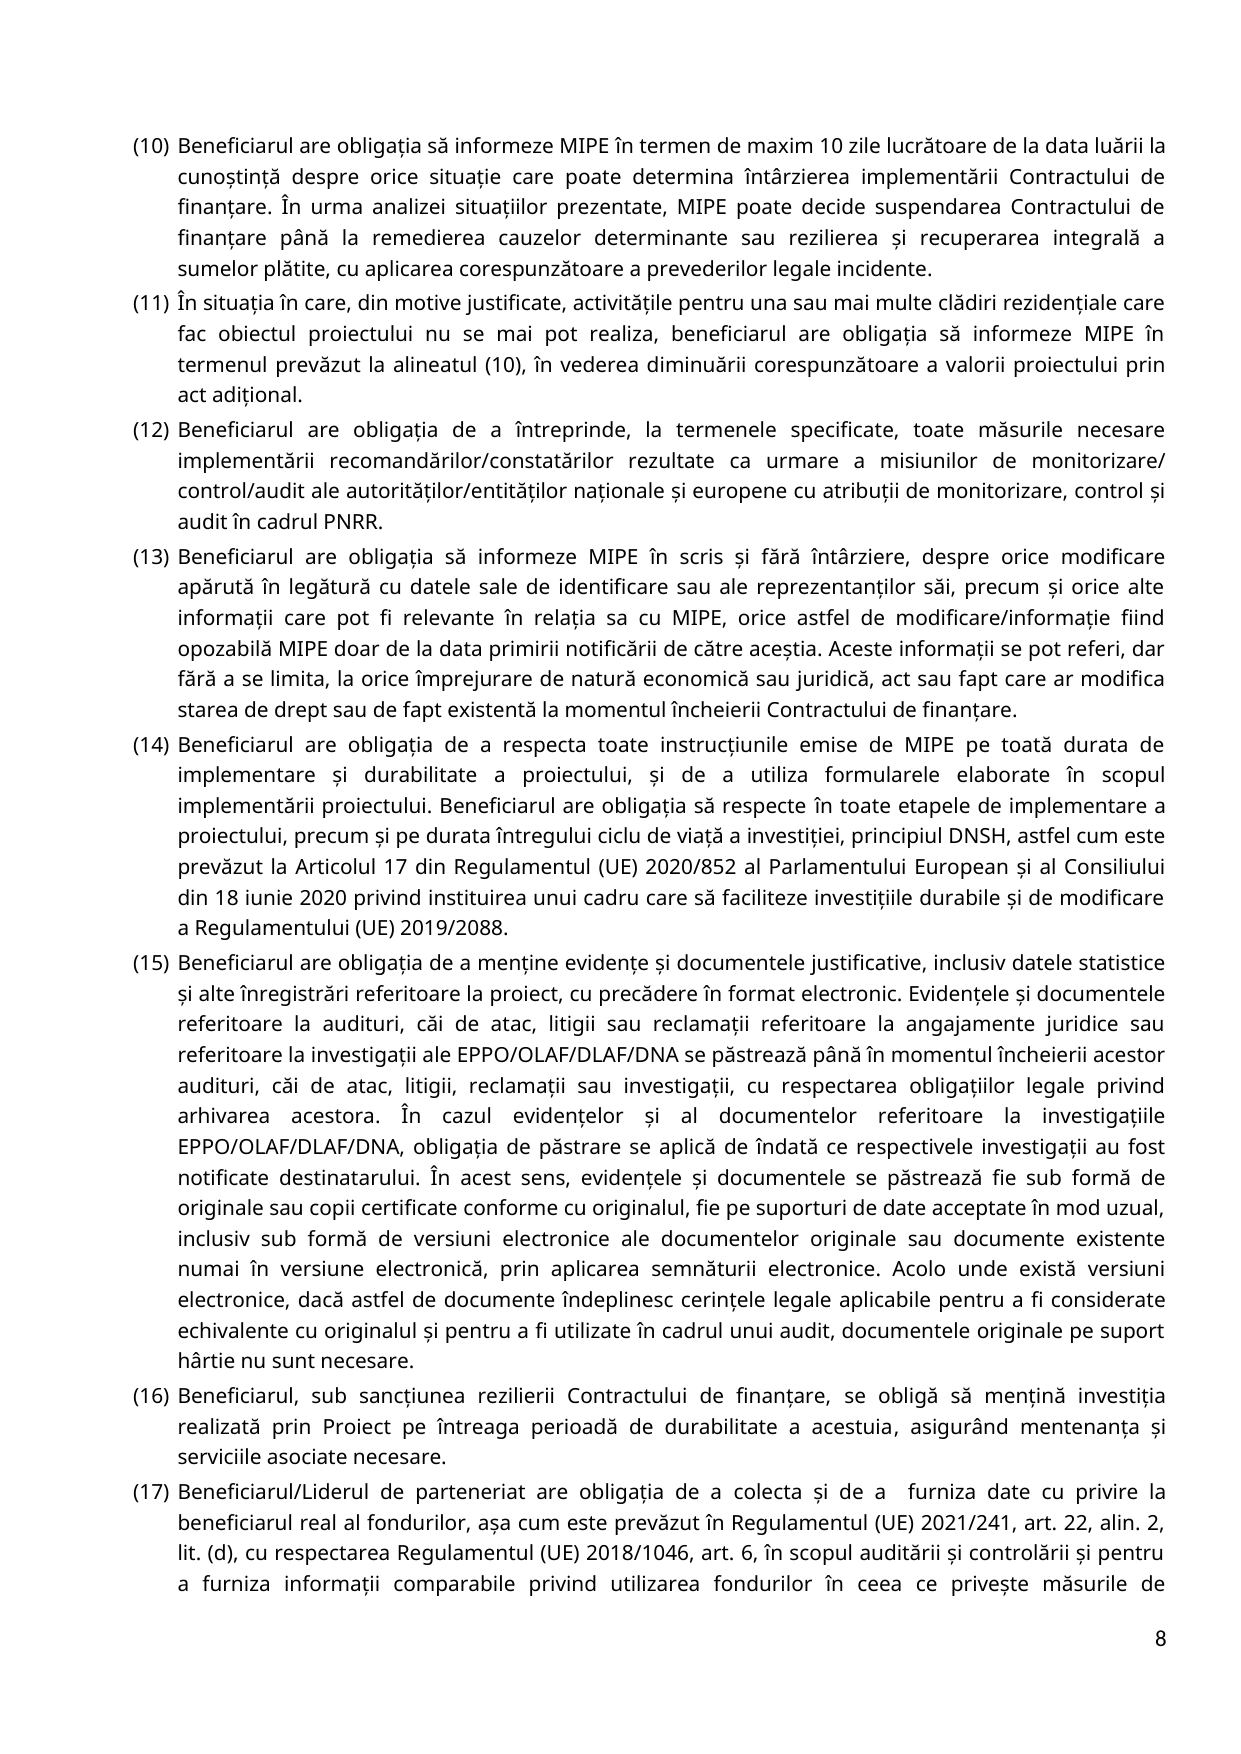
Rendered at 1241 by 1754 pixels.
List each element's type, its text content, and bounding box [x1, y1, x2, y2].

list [133, 1477, 1166, 1598]
list În situația în care, din motive justificate, activitățile pentru una sau mai multe clădiri rezidențiale care fac obiectul proiectului nu se mai pot realiza, beneficiarul are obligația să informeze MIPE în termenul prevăzut la alineatul (10), în vederea diminuării corespunzătoare a valorii proiectului prin act adițional. [133, 288, 1166, 409]
list Beneficiarul are obligația să informeze MIPE în scris și fără întârziere, despre orice modificare apărută în legătură cu datele sale de identificare sau ale reprezentanților săi, precum și orice alte informații care pot fi relevante în relația sa cu MIPE, orice astfel de modificare/informație fiind opozabilă MIPE doar de la data primirii notificării de către aceștia. Aceste informații se pot referi, dar fără a se limita, la orice împrejurare de natură economică sau juridică, act sau fapt care ar modifica starea de drept sau de fapt existentă la momentul încheierii Contractului de finanțare. [133, 542, 1166, 723]
list Beneficiarul are obligația de a respecta toate instrucțiunile emise de MIPE pe toată durata de implementare și durabilitate a proiectului, și de a utiliza formularele elaborate în scopul implementării proiectului. Beneficiarul are obligația să respecte în toate etapele de implementare a proiectului, precum și pe durata întregului ciclu de viață a investiției, principiul DNSH, astfel cum este prevăzut la Articolul 17 din Regulamentul (UE) 2020/852 al Parlamentului European și al Consiliului din 18 iunie 2020 privind instituirea unui cadru care să faciliteze investițiile durabile și de modificare a Regulamentului (UE) 2019/2088. [133, 730, 1166, 942]
list Beneficiarul are obligația de a întreprinde, la termenele specificate, toate măsurile necesare implementării recomandărilor/constatărilor rezultate ca urmare a misiunilor de monitorizare/ control/audit ale autorităților/entităților naționale și europene cu atribuții de monitorizare, control și audit în cadrul PNRR. [133, 415, 1166, 536]
list Beneficiarul are obligația să informeze MIPE în termen de maxim 10 zile lucrătoare de la data luării la cunoștință despre orice situație care poate determina întârzierea implementării Contractului de finanțare. În urma analizei situațiilor prezentate, MIPE poate decide suspendarea Contractului de finanțare până la remedierea cauzelor determinante sau rezilierea și recuperarea integrală a sumelor plătite, cu aplicarea corespunzătoare a prevederilor legale incidente. [133, 131, 1166, 282]
list Beneficiarul, sub sancțiunea rezilierii Contractului de finanțare, se obligă să mențină investiția realizată prin Proiect pe întreaga perioadă de durabilitate a acestuia, asigurând mentenanța și serviciile asociate necesare. [133, 1381, 1166, 1471]
list Beneficiarul are obligația de a menține evidențe și documentele justificative, inclusiv datele statistice și alte înregistrări referitoare la proiect, cu precădere în format electronic. Evidențele și documentele referitoare la audituri, căi de atac, litigii sau reclamații referitoare la angajamente juridice sau referitoare la investigații ale EPPO/OLAF/DLAF/DNA se păstrează până în momentul încheierii acestor audituri, căi de atac, litigii, reclamații sau investigații, cu respectarea obligațiilor legale privind arhivarea acestora. În cazul evidențelor și al documentelor referitoare la investigațiile EPPO/OLAF/DLAF/DNA, obligația de păstrare se aplică de îndată ce respectivele investigații au fost notificate destinatarului. În acest sens, evidențele și documentele se păstrează fie sub formă de originale sau copii certificate conforme cu originalul, fie pe suporturi de date acceptate în mod uzual, inclusiv sub formă de versiuni electronice ale documentelor originale sau documente existente numai în versiune electronică, prin aplicarea semnăturii electronice. Acolo unde există versiuni electronice, dacă astfel de documente îndeplinesc cerințele legale aplicabile pentru a fi considerate echivalente cu originalul și pentru a fi utilizate în cadrul unui audit, documentele originale pe suport hârtie nu sunt necesare. [133, 948, 1166, 1375]
